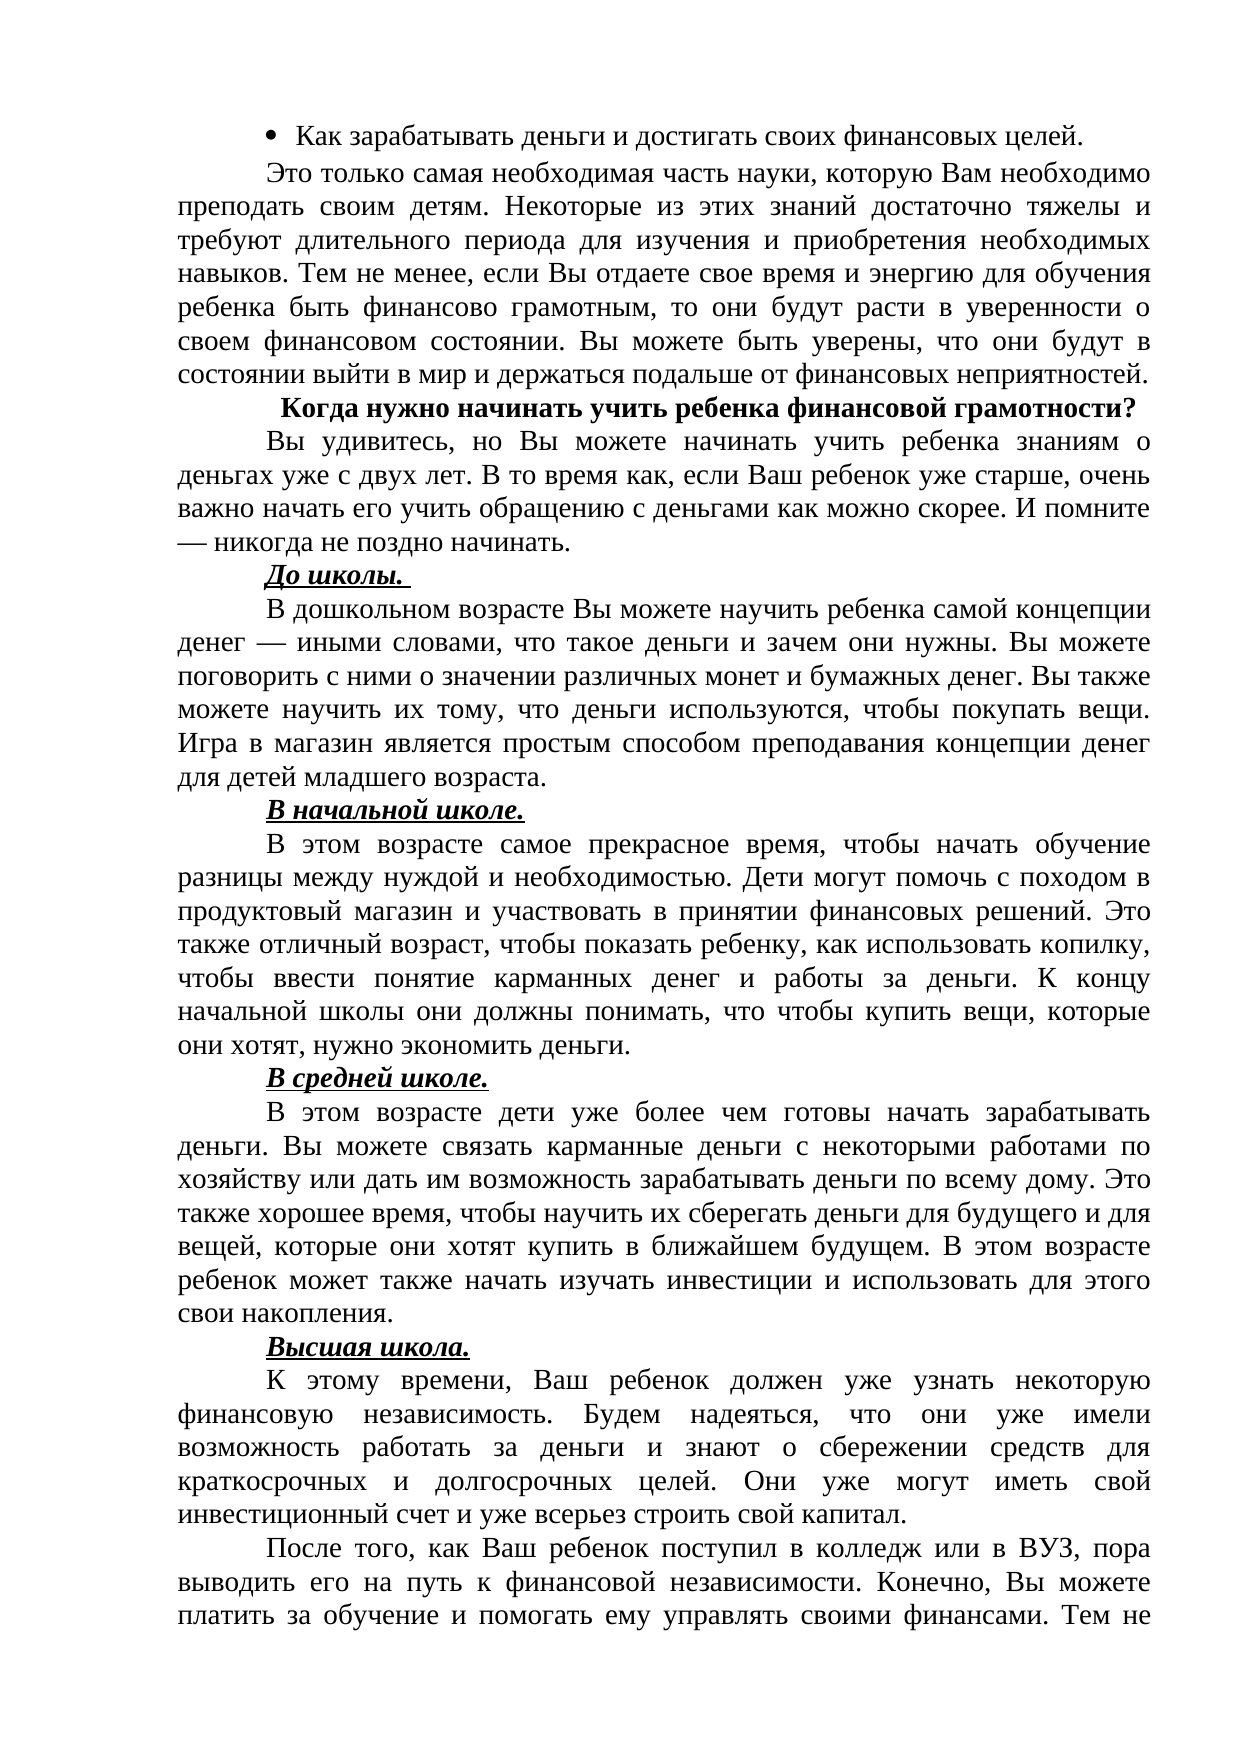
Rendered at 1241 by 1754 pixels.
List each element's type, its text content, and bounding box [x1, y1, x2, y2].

list Как зарабатывать деньги и достигать своих финансовых целей. [266, 118, 1152, 152]
text До школы. [177, 557, 1152, 591]
text Когда нужно начинать учить ребенка финансовой грамотности? [177, 390, 1152, 423]
text В дошкольном возрасте Вы можете научить ребенка самой концепции денег — иными словами, что такое деньги и зачем они нужны. Вы можете поговорить с ними о значении различных монет и бумажных денег. Вы также можете научить их тому, что деньги используются, чтобы покупать вещи. Игра в магазин является простым способом преподавания концепции денег для детей младшего возраста. [177, 591, 1152, 792]
text В этом возрасте дети уже более чем готовы начать зарабатывать деньги. Вы можете связать карманные деньги с некоторыми работами по хозяйству или дать им возможность зарабатывать деньги по всему дому. Это также хорошее время, чтобы научить их сберегать деньги для будущего и для вещей, которые они хотят купить в ближайшем будущем. В этом возрасте ребенок может также начать изучать инвестиции и использовать для этого свои накопления. [177, 1094, 1152, 1329]
text В этом возрасте самое прекрасное время, чтобы начать обучение разницы между нуждой и необходимостью. Дети могут помочь с походом в продуктовый магазин и участвовать в принятии финансовых решений. Это также отличный возраст, чтобы показать ребенку, как использовать копилку, чтобы ввести понятие карманных денег и работы за деньги. К концу начальной школы они должны понимать, что чтобы купить вещи, которые они хотят, нужно экономить деньги. [177, 826, 1152, 1061]
text В начальной школе. [177, 792, 1152, 826]
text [177, 1530, 1152, 1631]
text Это только самая необходимая часть науки, которую Вам необходимо преподать своим детям. Некоторые из этих знаний достаточно тяжелы и требуют длительного периода для изучения и приобретения необходимых навыков. Тем не менее, если Вы отдаете свое время и энергию для обучения ребенка быть финансово грамотным, то они будут расти в уверенности о своем финансовом состоянии. Вы можете быть уверены, что они будут в состоянии выйти в мир и держаться подальше от финансовых неприятностей. [177, 155, 1152, 390]
text К этому времени, Ваш ребенок должен уже узнать некоторую финансовую независимость. Будем надеяться, что они уже имели возможность работать за деньги и знают о сбережении средств для краткосрочных и долгосрочных целей. Они уже могут иметь свой инвестиционный счет и уже всерьез строить свой капитал. [177, 1362, 1152, 1530]
text Вы удивитесь, но Вы можете начинать учить ребенка знаниям о деньгах уже с двух лет. В то время как, если Ваш ребенок уже старше, очень важно начать его учить обращению с деньгами как можно скорее. И помните — никогда не поздно начинать. [177, 423, 1152, 557]
text В средней школе. [177, 1061, 1152, 1094]
text Высшая школа. [177, 1329, 1152, 1362]
